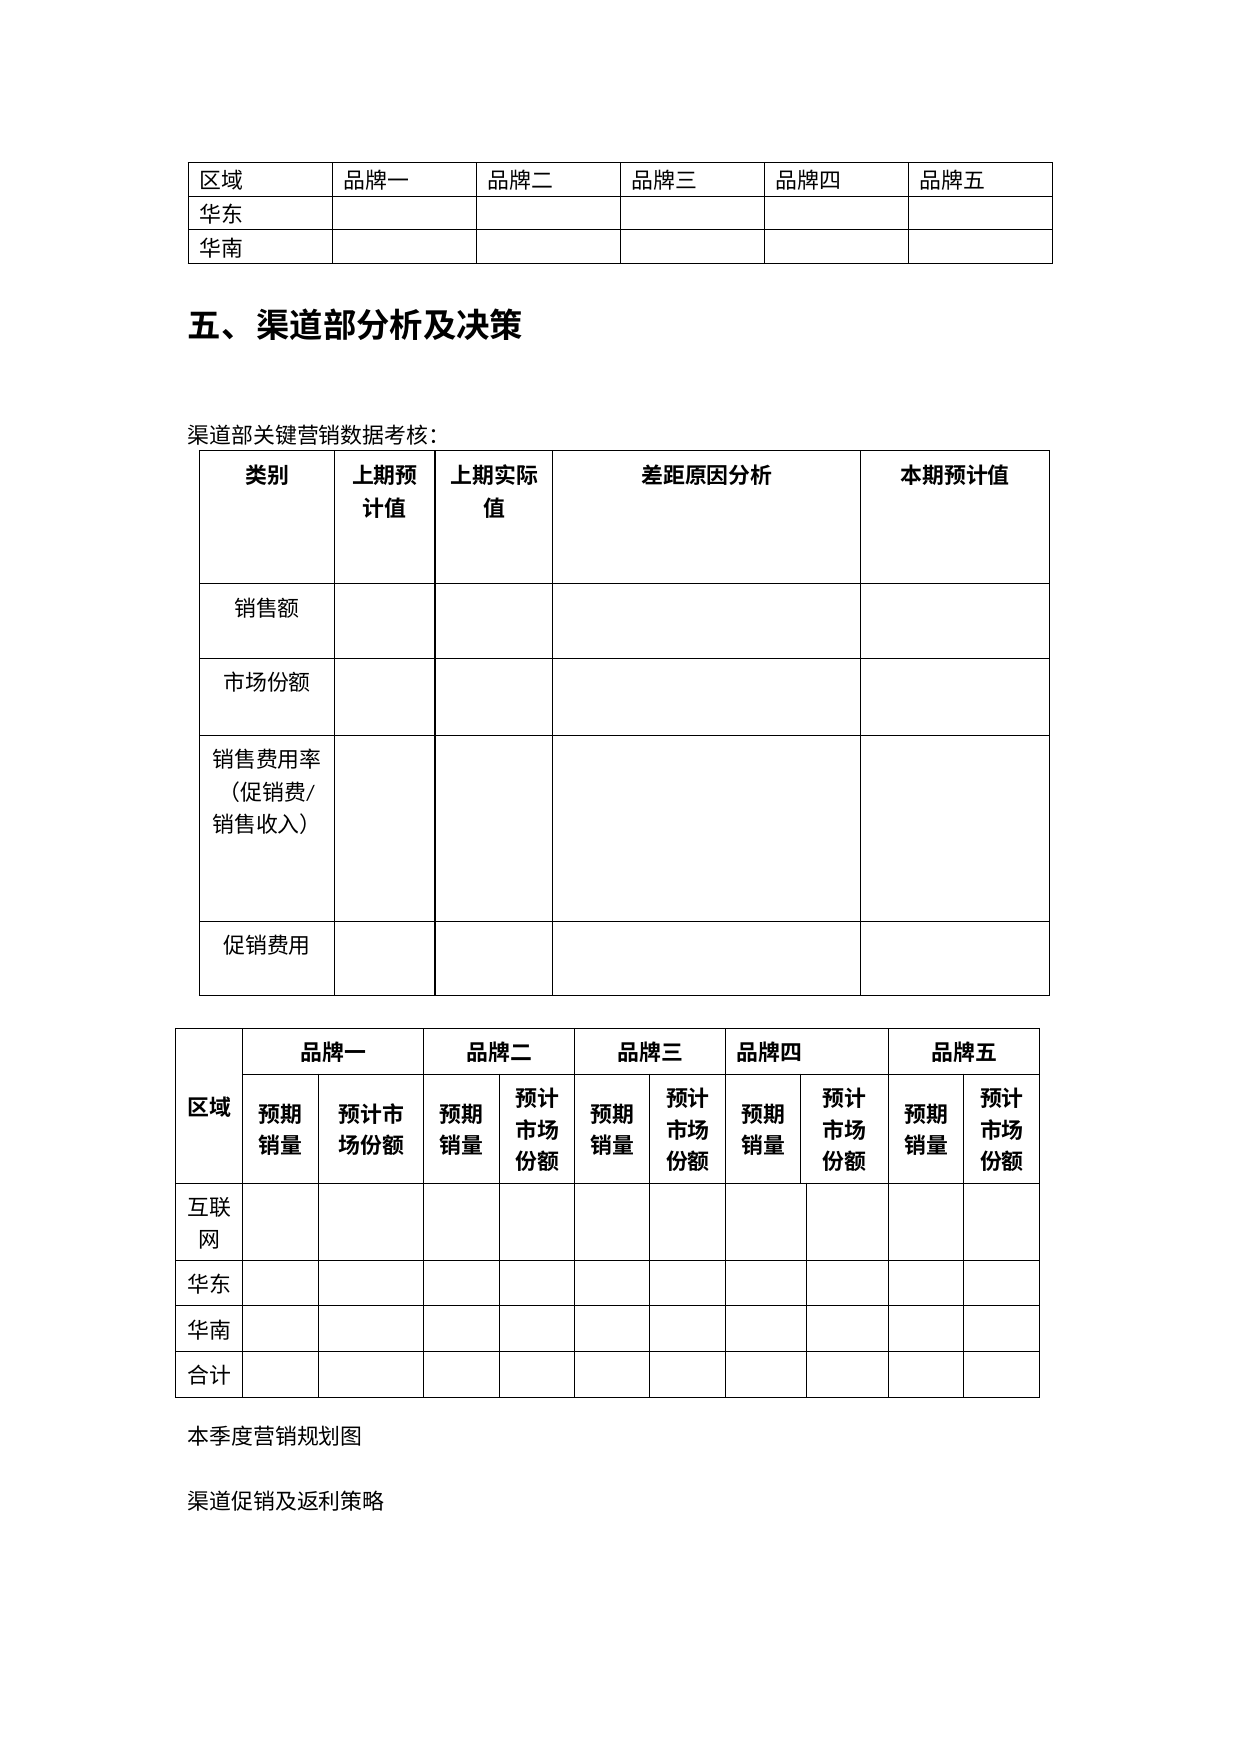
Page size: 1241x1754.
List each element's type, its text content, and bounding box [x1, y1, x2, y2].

table_cell [861, 922, 1049, 995]
table_header 上期预计值 [335, 451, 434, 583]
table_header 品牌二 [477, 163, 620, 196]
table_cell [477, 230, 620, 263]
table_cell [424, 1352, 499, 1397]
table_cell 预计市场份额 [319, 1075, 423, 1182]
table_cell [319, 1261, 423, 1305]
table_cell [807, 1352, 888, 1397]
table_cell [909, 197, 1052, 229]
table_header 品牌二 [424, 1029, 574, 1073]
table_header 品牌五 [889, 1029, 1039, 1073]
table_cell [650, 1306, 725, 1351]
table_cell [243, 1184, 318, 1260]
table_cell [335, 659, 434, 734]
table_cell 销售费用率（促销费/销售收入） [200, 736, 334, 921]
table_cell [765, 230, 908, 263]
table_cell [726, 1184, 806, 1260]
table_cell [436, 584, 552, 657]
table_cell 市场份额 [200, 659, 334, 734]
table_header 区域 [189, 163, 332, 196]
table_cell [765, 197, 908, 229]
table_cell [807, 1306, 888, 1351]
table_cell [964, 1184, 1039, 1260]
table_cell [964, 1261, 1039, 1305]
table_cell 预计市场份额 [801, 1075, 888, 1182]
table_cell [477, 197, 620, 229]
table_cell [553, 736, 860, 921]
table_cell 预期销量 [889, 1075, 963, 1182]
table_header 品牌四 [726, 1029, 888, 1073]
table_cell [424, 1306, 499, 1351]
table_cell [861, 736, 1049, 921]
table_cell 预计市场份额 [500, 1075, 574, 1182]
subtitle 渠道部分析及决策 [187, 291, 1053, 356]
table_cell [424, 1261, 499, 1305]
table_cell [319, 1184, 423, 1260]
table_cell [807, 1184, 888, 1260]
text 渠道促销及返利策略 [187, 1483, 1053, 1516]
table_cell [861, 659, 1049, 734]
text 本季度营销规划图 [187, 996, 1053, 1451]
table_cell [436, 736, 552, 921]
table_cell [335, 736, 434, 921]
table_cell [333, 197, 476, 229]
table_header 区域 [176, 1029, 242, 1182]
table_cell [650, 1184, 725, 1260]
table_cell [319, 1352, 423, 1397]
table_cell 销售额 [200, 584, 334, 657]
table_header 品牌五 [909, 163, 1052, 196]
table_cell 促销费用 [200, 922, 334, 995]
table_header 差距原因分析 [553, 451, 860, 583]
table_header 品牌三 [575, 1029, 725, 1073]
text 渠道部关键营销数据考核： [187, 418, 1053, 450]
table_cell [964, 1306, 1039, 1351]
table_cell [500, 1184, 574, 1260]
table_cell [964, 1352, 1039, 1397]
table_cell [575, 1306, 649, 1351]
table_cell [500, 1261, 574, 1305]
table_cell [243, 1352, 318, 1397]
table_cell [575, 1261, 649, 1305]
table_header 品牌一 [243, 1029, 423, 1073]
table_cell 预计市场份额 [964, 1075, 1039, 1182]
table_cell [807, 1261, 888, 1305]
table_cell [650, 1352, 725, 1397]
table_header 上期实际值 [436, 451, 552, 583]
table_cell [335, 584, 434, 657]
table_cell 预期销量 [575, 1075, 649, 1182]
table_cell [553, 584, 860, 657]
table_cell [621, 230, 764, 263]
table_cell 预期销量 [726, 1075, 800, 1182]
table_cell [553, 922, 860, 995]
table_cell [726, 1261, 806, 1305]
table_cell 华南 [189, 230, 332, 263]
table_header 品牌三 [621, 163, 764, 196]
table_header 品牌四 [765, 163, 908, 196]
table_cell [861, 584, 1049, 657]
table_cell [889, 1352, 963, 1397]
table_cell [243, 1261, 318, 1305]
table_cell 预期销量 [424, 1075, 499, 1182]
table_cell [650, 1261, 725, 1305]
table_cell 互联网 [176, 1184, 242, 1260]
table_cell 预期销量 [243, 1075, 318, 1182]
table_cell [621, 197, 764, 229]
table_cell [500, 1306, 574, 1351]
table_header 类别 [200, 451, 334, 583]
table_cell [500, 1352, 574, 1397]
table_cell 华东 [189, 197, 332, 229]
table_cell [553, 659, 860, 734]
table_cell [909, 230, 1052, 263]
table_cell 合计 [176, 1352, 242, 1397]
table_cell [889, 1306, 963, 1351]
table_header 品牌一 [333, 163, 476, 196]
table_cell [335, 922, 434, 995]
table_cell [243, 1306, 318, 1351]
table_cell 华南 [176, 1306, 242, 1351]
table_cell [436, 922, 552, 995]
table_header 本期预计值 [861, 451, 1049, 583]
table_cell [424, 1184, 499, 1260]
table_cell [726, 1352, 806, 1397]
table_cell [575, 1184, 649, 1260]
table_cell 华东 [176, 1261, 242, 1305]
table_cell [889, 1261, 963, 1305]
table_cell [436, 659, 552, 734]
table_cell [319, 1306, 423, 1351]
table_cell [889, 1184, 963, 1260]
table_cell [333, 230, 476, 263]
table_cell [575, 1352, 649, 1397]
table_cell [726, 1306, 806, 1351]
table_cell 预计市场份额 [650, 1075, 725, 1182]
